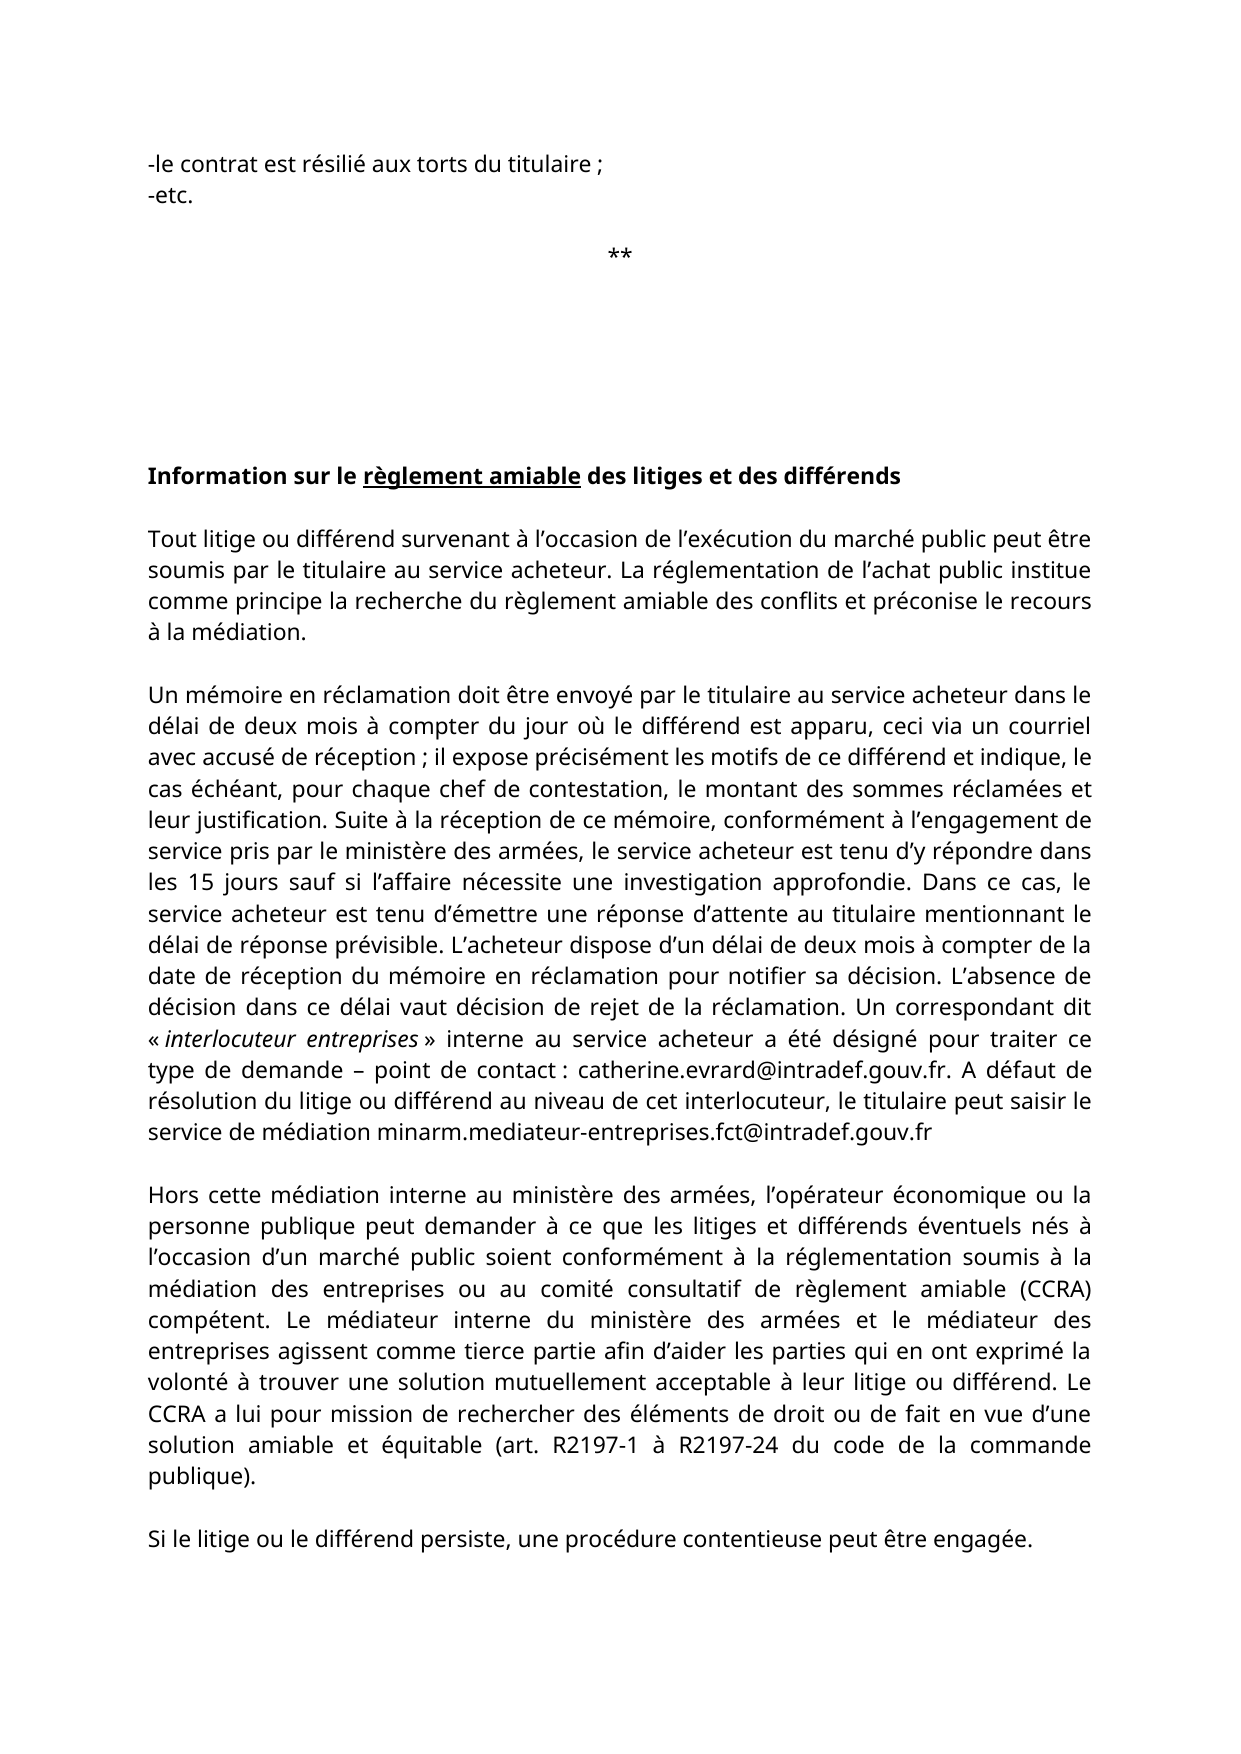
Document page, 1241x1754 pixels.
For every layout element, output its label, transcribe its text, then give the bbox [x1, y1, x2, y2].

text Un mémoire en réclamation doit être envoyé par le titulaire au service acheteur dans le délai de deux mois à compter du jour où le différend est apparu, ceci via un courriel avec accusé de réception ; il expose précisément les motifs de ce différend et indique, le cas échéant, pour chaque chef de contestation, le montant des sommes réclamées et leur justification. Suite à la réception de ce mémoire, conformément à l’engagement de service pris par le ministère des armées, le service acheteur est tenu d’y répondre dans les 15 jours sauf si l’affaire nécessite une investigation approfondie. Dans ce cas, le service acheteur est tenu d’émettre une réponse d’attente au titulaire mentionnant le délai de réponse prévisible. L’acheteur dispose d’un délai de deux mois à compter de la date de réception du mémoire en réclamation pour notifier sa décision. L’absence de décision dans ce délai vaut décision de rejet de la réclamation. Un correspondant dit « interlocuteur entreprises » interne au service acheteur a été désigné pour traiter ce type de demande – point de contact : catherine.evrard@intradef.gouv.fr. A défaut de résolution du litige ou différend au niveau de cet interlocuteur, le titulaire peut saisir le service de médiation minarm.mediateur-entreprises.fct@intradef.gouv.fr [148, 679, 1093, 1148]
text -le contrat est résilié aux torts du titulaire ; [148, 148, 1093, 179]
text Hors cette médiation interne au ministère des armées, l’opérateur économique ou la personne publique peut demander à ce que les litiges et différends éventuels nés à l’occasion d’un marché public soient conformément à la réglementation soumis à la médiation des entreprises ou au comité consultatif de règlement amiable (CCRA) compétent. Le médiateur interne du ministère des armées et le médiateur des entreprises agissent comme tierce partie afin d’aider les parties qui en ont exprimé la volonté à trouver une solution mutuellement acceptable à leur litige ou différend. Le CCRA a lui pour mission de rechercher des éléments de droit ou de fait en vue d’une solution amiable et équitable (art. R2197-1 à R2197-24 du code de la commande publique). [148, 1179, 1093, 1491]
text -etc. [148, 179, 1093, 210]
text ** [148, 241, 1093, 273]
text Si le litige ou le différend persiste, une procédure contentieuse peut être engagée. [148, 1523, 1093, 1554]
text Tout litige ou différend survenant à l’occasion de l’exécution du marché public peut être soumis par le titulaire au service acheteur. La réglementation de l’achat public institue comme principe la recherche du règlement amiable des conflits et préconise le recours à la médiation. [148, 523, 1093, 648]
text Information sur le règlement amiable des litiges et des différends [148, 460, 1093, 491]
